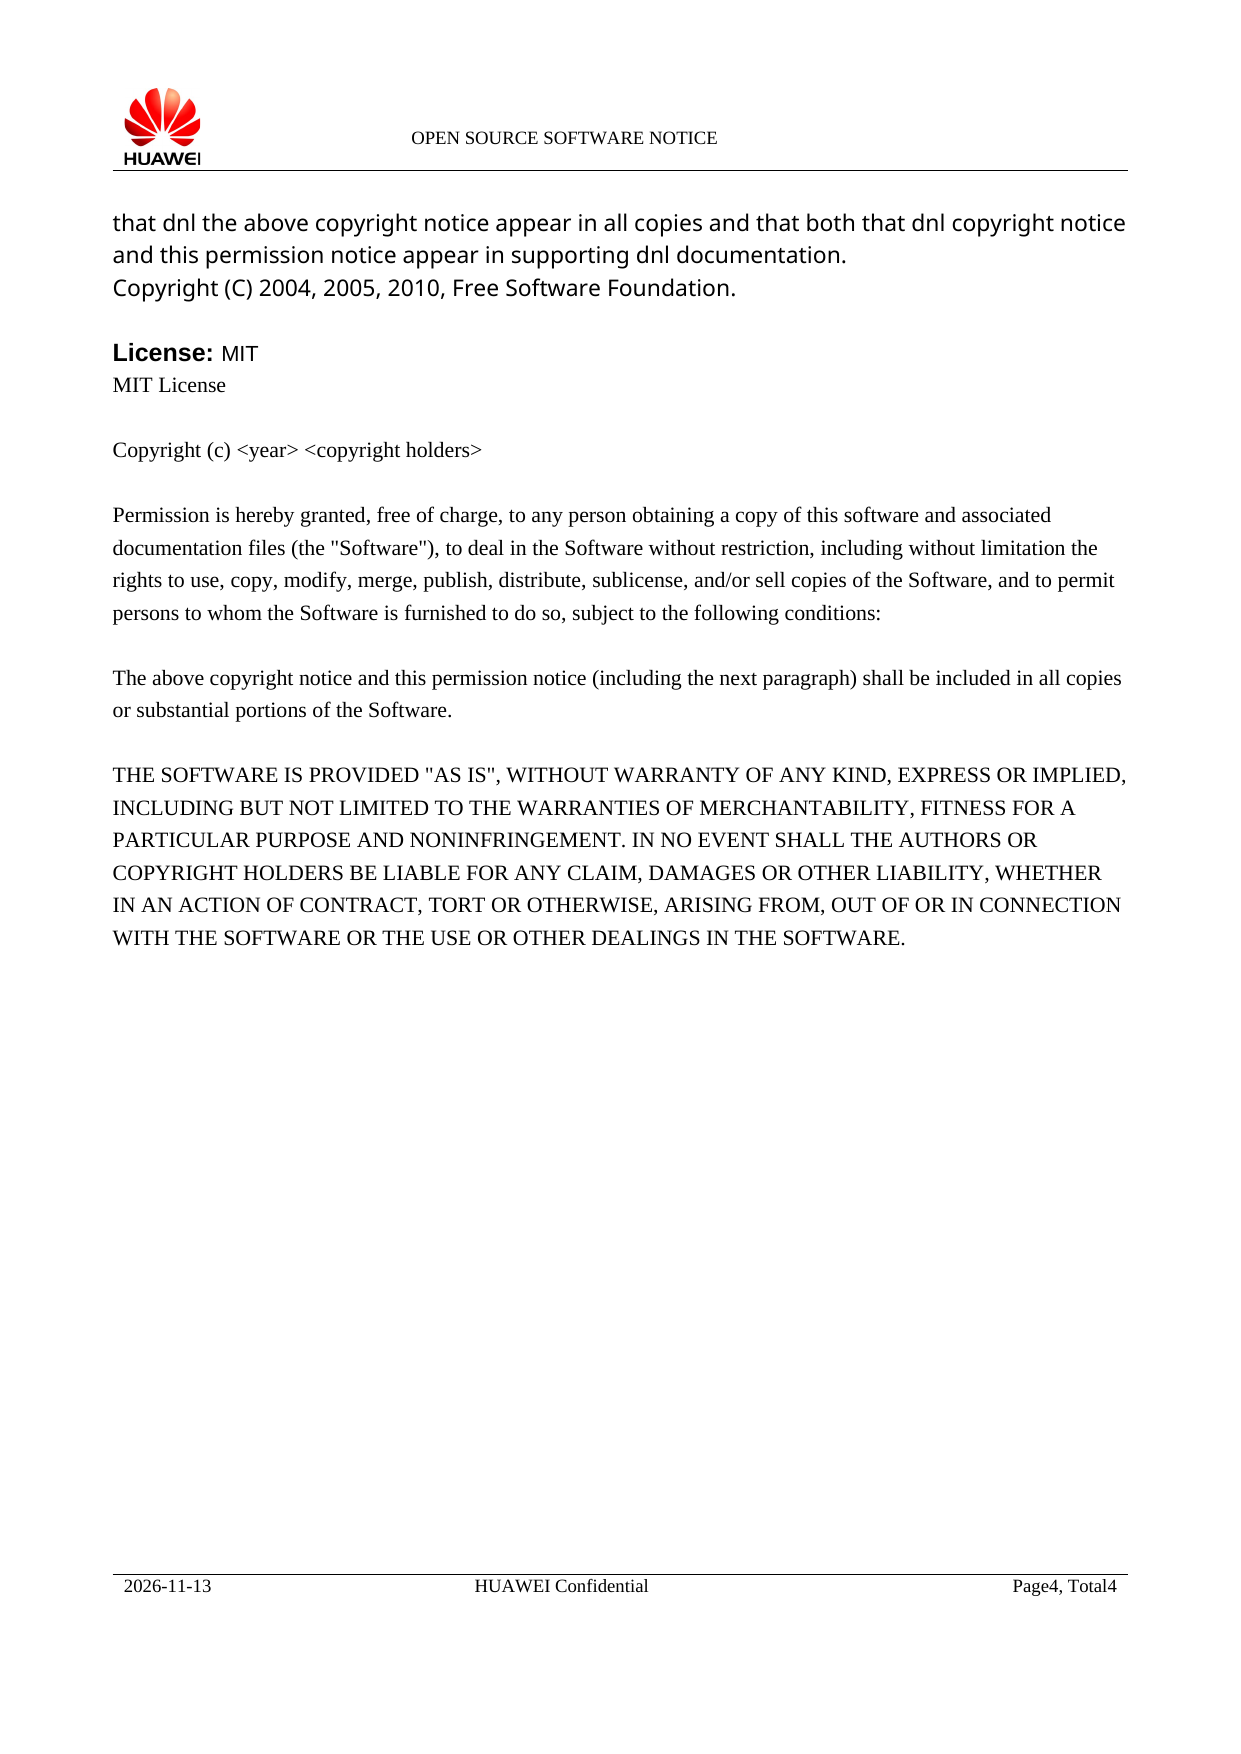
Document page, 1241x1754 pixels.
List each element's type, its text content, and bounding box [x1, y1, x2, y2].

picture [124, 88, 201, 165]
text MIT License Copyright (c) <year> <copyright holders> Permission is hereby granted, free of charge, to any person obtaining a copy of this software and associated documentation files (the "Software"), to deal in the Software without restriction, including without limitation the rights to use, copy, modify, merge, publish, distribute, sublicense, and/or sell copies of the Software, and to permit persons to whom the Software is furnished to do so, subject to the following conditions: The above copyright notice and this permission notice (including the next paragraph) shall be included in all copies or substantial portions of the Software. THE SOFTWARE IS PROVIDED "AS IS", WITHOUT WARRANTY OF ANY KIND, EXPRESS OR IMPLIED, INCLUDING BUT NOT LIMITED TO THE WARRANTIES OF MERCHANTABILITY, FITNESS FOR A PARTICULAR PURPOSE AND NONINFRINGEMENT. IN NO EVENT SHALL THE AUTHORS OR COPYRIGHT HOLDERS BE LIABLE FOR ANY CLAIM, DAMAGES OR OTHER LIABILITY, WHETHER IN AN ACTION OF CONTRACT, TORT OR OTHERWISE, ARISING FROM, OUT OF OR IN CONNECTION WITH THE SOFTWARE OR THE USE OR OTHER DEALINGS IN THE SOFTWARE. [112, 369, 1128, 954]
text License: MIT [112, 336, 1128, 369]
